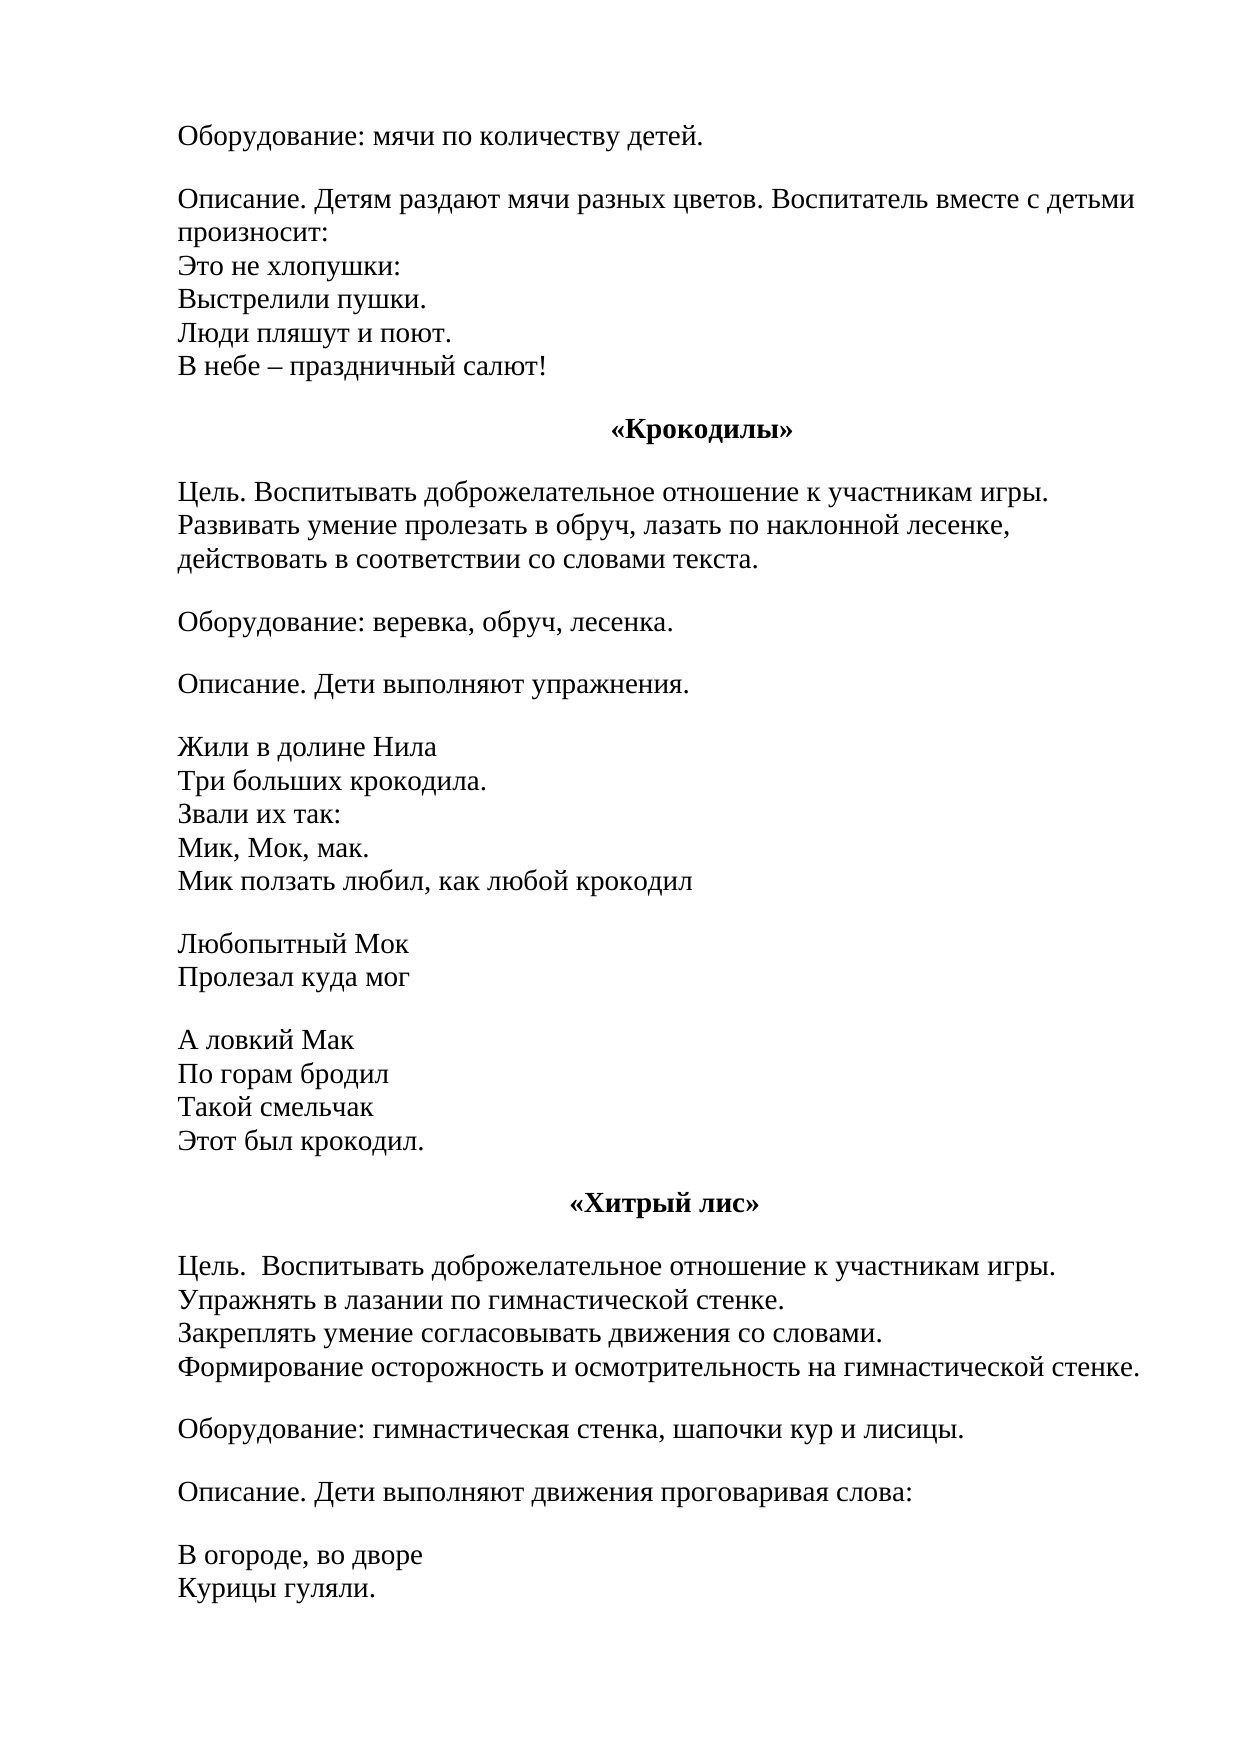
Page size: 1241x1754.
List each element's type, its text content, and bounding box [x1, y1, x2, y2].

text Оборудование: гимнастическая стенка, шапочки кур и лисицы. [177, 1412, 1152, 1445]
text Описание. Дети выполняют движения проговаривая слова: [177, 1474, 1152, 1508]
text «Хитрый лис» [177, 1186, 1152, 1219]
text Цель. Воспитывать доброжелательное отношение к участникам игры. Упражнять в лазании по гимнастической стенке. Закреплять умение согласовывать движения со словами. Формирование осторожность и осмотрительность на гимнастической стенке. [177, 1248, 1152, 1382]
text Оборудование: мячи по количеству детей. [177, 118, 1152, 152]
text Цель. Воспитывать доброжелательное отношение к участникам игры. Развивать умение пролезать в обруч, лазать по наклонной лесенке, действовать в соответствии со словами текста. [177, 474, 1152, 574]
text «Крокодилы» [252, 411, 1152, 445]
text Жили в долине Нила Три больших крокодила. Звали их так: Мик, Мок, мак. Мик ползать любил, как любой крокодил [177, 729, 1152, 897]
text Описание. Детям раздают мячи разных цветов. Воспитатель вместе с детьми произносит: Это не хлопушки: Выстрелили пушки. Люди пляшут и поют. В небе – праздничный салют! [177, 181, 1152, 382]
text Описание. Дети выполняют упражнения. [177, 666, 1152, 700]
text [177, 1537, 1152, 1604]
text Оборудование: веревка, обруч, лесенка. [177, 604, 1152, 637]
text Любопытный Мок Пролезал куда мог [177, 926, 1152, 993]
text А ловкий Мак По горам бродил Такой смельчак Этот был крокодил. [177, 1022, 1152, 1156]
